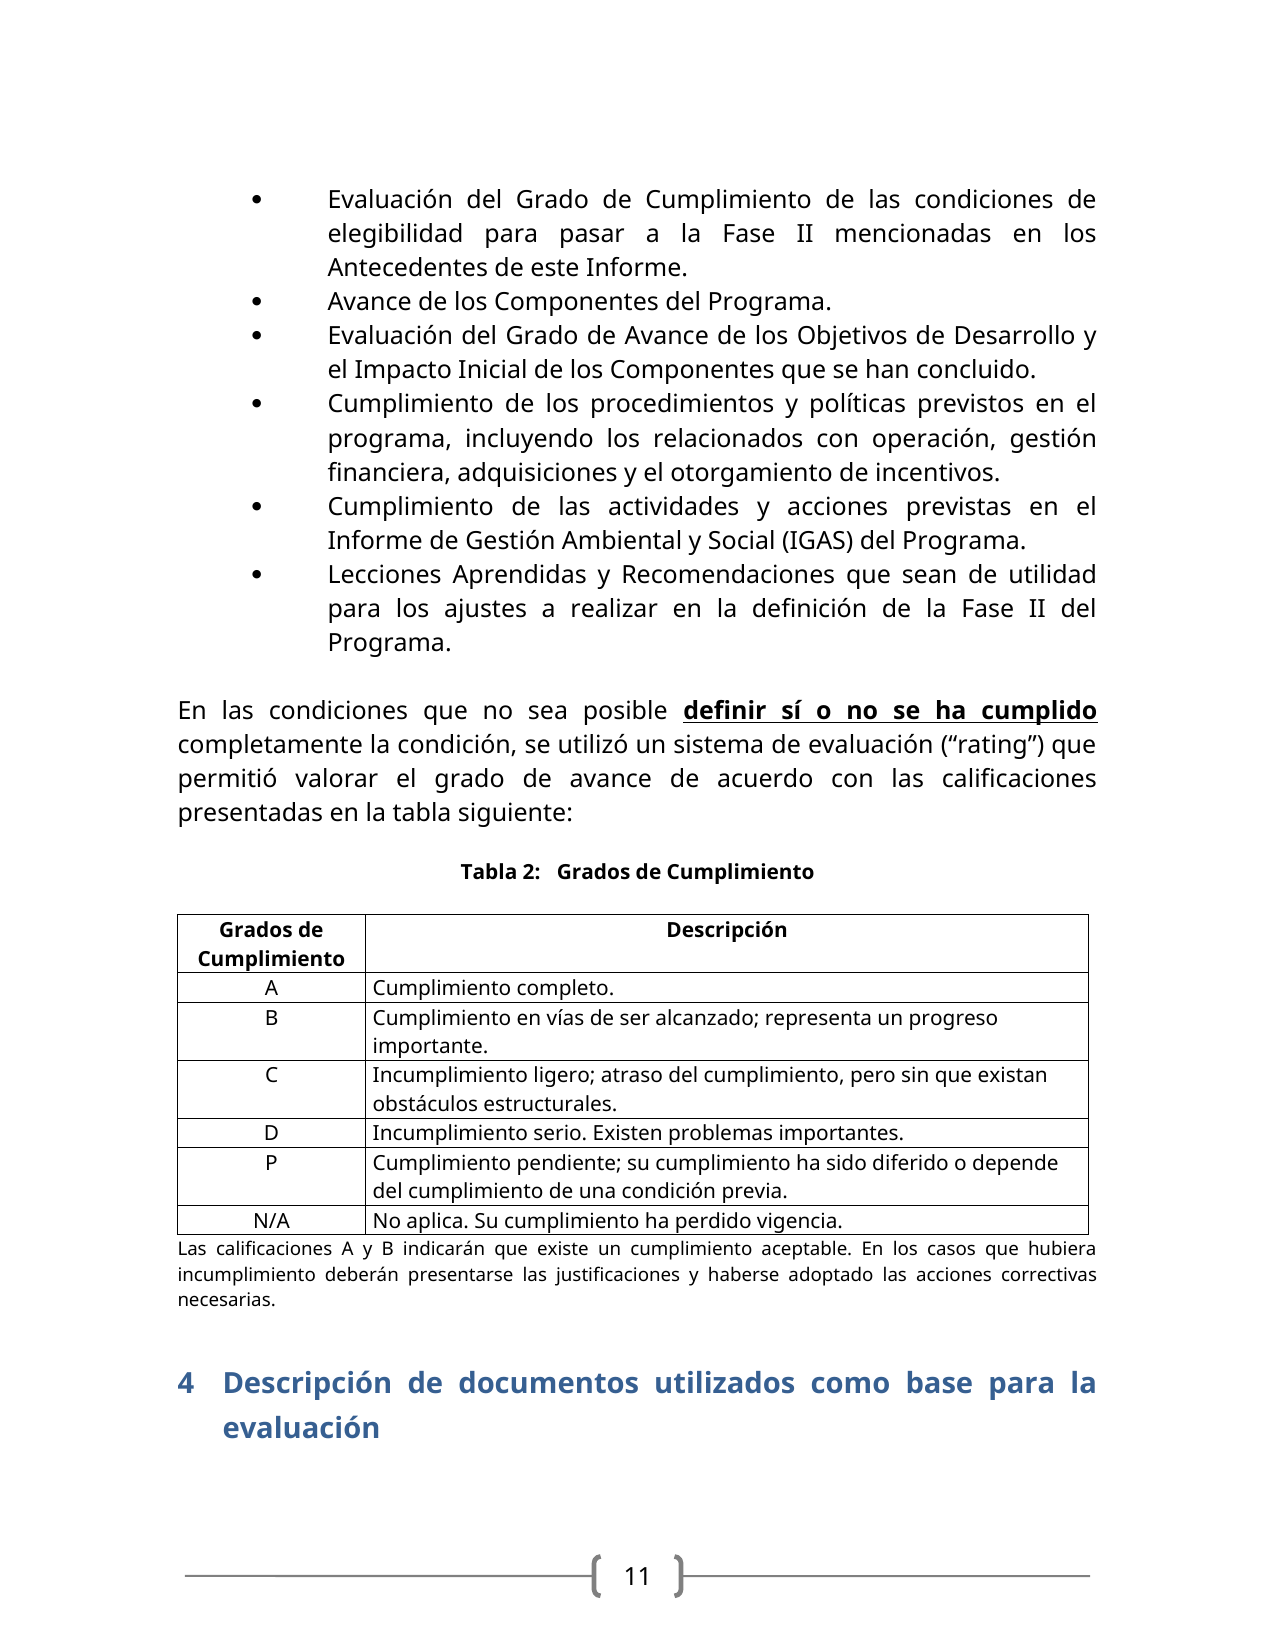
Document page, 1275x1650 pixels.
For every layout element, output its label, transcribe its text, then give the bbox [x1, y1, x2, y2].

list Cumplimiento de los procedimientos y políticas previstos en el programa, incluyendo los relacionados con operación, gestión financiera, adquisiciones y el otorgamiento de incentivos. [252, 386, 1098, 488]
text Tabla 2: Grados de Cumplimiento [177, 857, 1098, 886]
text Las calificaciones A y B indicarán que existe un cumplimiento aceptable. En los casos que hubiera incumplimiento deberán presentarse las justificaciones y haberse adoptado las acciones correctivas necesarias. [177, 1235, 1098, 1312]
table_cell A [178, 973, 365, 1002]
list Cumplimiento de las actividades y acciones previstas en el Informe de Gestión Ambiental y Social (IGAS) del Programa. [252, 488, 1098, 556]
text En las condiciones que no sea posible definir sí o no se ha cumplido completamente la condición, se utilizó un sistema de evaluación (“rating”) que permitió valorar el grado de avance de acuerdo con las calificaciones presentadas en la tabla siguiente: [177, 693, 1098, 829]
list Lecciones Aprendidas y Recomendaciones que sean de utilidad para los ajustes a realizar en la definición de la Fase II del Programa. [252, 556, 1098, 659]
subtitle Descripción de documentos utilizados como base para la evaluación [177, 1362, 1098, 1447]
table_header Grados de Cumplimiento [178, 915, 365, 972]
list Evaluación del Grado de Cumplimiento de las condiciones de elegibilidad para pasar a la Fase II mencionadas en los Antecedentes de este Informe. [252, 182, 1098, 284]
table_cell Incumplimiento ligero; atraso del cumplimiento, pero sin que existan obstáculos estructurales. [366, 1061, 1088, 1117]
table_cell C [178, 1061, 365, 1117]
table_cell N/A [178, 1206, 365, 1234]
table_cell Cumplimiento en vías de ser alcanzado; representa un progreso importante. [366, 1003, 1088, 1059]
table_cell B [178, 1003, 365, 1059]
table_cell P [178, 1148, 365, 1205]
table_cell D [178, 1119, 365, 1147]
table_cell Cumplimiento pendiente; su cumplimiento ha sido diferido o depende del cumplimiento de una condición previa. [366, 1148, 1088, 1205]
list Evaluación del Grado de Avance de los Objetivos de Desarrollo y el Impacto Inicial de los Componentes que se han concluido. [252, 318, 1098, 386]
table_cell Incumplimiento serio. Existen problemas importantes. [366, 1119, 1088, 1147]
table_cell No aplica. Su cumplimiento ha perdido vigencia. [366, 1206, 1088, 1234]
table_header Descripción [366, 915, 1088, 972]
list Avance de los Componentes del Programa. [252, 284, 1098, 318]
table_cell Cumplimiento completo. [366, 973, 1088, 1002]
